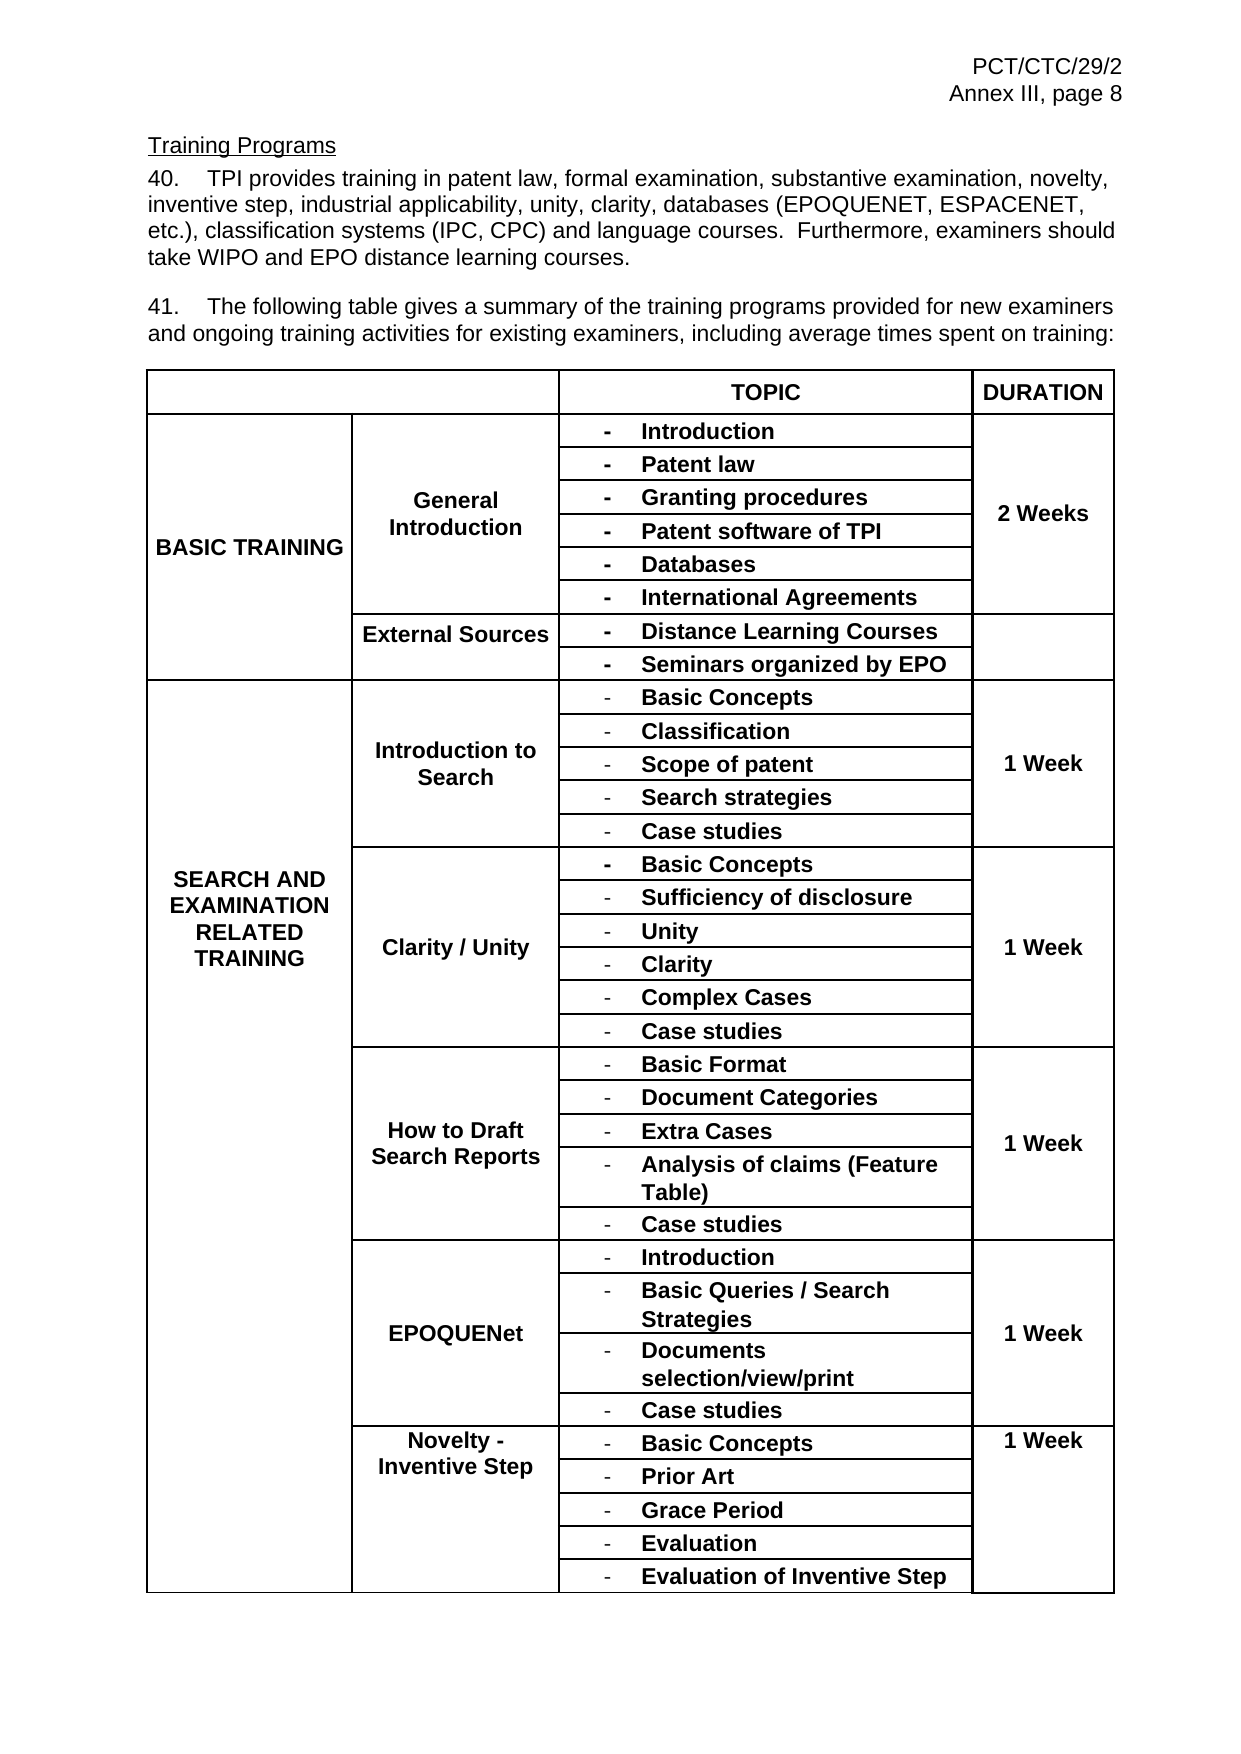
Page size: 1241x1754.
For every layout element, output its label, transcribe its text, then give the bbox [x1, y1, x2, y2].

table_cell Evaluation of Inventive Step [560, 1560, 971, 1592]
table_cell Evaluation [560, 1527, 971, 1558]
table_cell Introduction to Search [353, 681, 558, 846]
table_cell General Introduction [353, 415, 558, 612]
table_cell Case studies [560, 1394, 971, 1425]
table_cell Novelty - Inventive Step [353, 1427, 558, 1592]
table_cell 2 Weeks [974, 415, 1113, 612]
table_cell Basic Queries / Search Strategies [560, 1274, 971, 1332]
table_cell 1 Week [974, 1427, 1113, 1592]
table_cell 1 Week [974, 681, 1113, 846]
table_header DURATION [974, 371, 1113, 412]
table_cell Complex Cases [560, 981, 971, 1012]
table_cell Databases [560, 548, 971, 579]
list The following table gives a summary of the training programs provided for new examiners and ongoing training activities for existing examiners, including average times spent on training: [148, 293, 1122, 346]
table_cell Extra Cases [560, 1115, 971, 1146]
list TPI provides training in patent law, formal examination, substantive examination, novelty, inventive step, industrial applicability, unity, clarity, databases (EPOQUENET, ESPACENET, etc.), classification systems (IPC, CPC) and language courses. Furthermore, examiners should take WIPO and EPO distance learning courses. [148, 165, 1122, 270]
table_cell Clarity [560, 948, 971, 979]
table_cell Case studies [560, 815, 971, 846]
table_cell Basic Format [560, 1048, 971, 1079]
table_cell Granting procedures [560, 481, 971, 512]
subtitle Training Programs [148, 132, 1122, 158]
table_cell EPOQUENet [353, 1241, 558, 1425]
table_cell Sufficiency of disclosure [560, 881, 971, 912]
table_header TOPIC [560, 371, 971, 412]
table_cell SEARCH AND EXAMINATION RELATED TRAINING [148, 681, 351, 1592]
table_cell Patent software of TPI [560, 515, 971, 546]
table_cell Distance Learning Courses [560, 615, 971, 646]
table_cell BASIC TRAINING [148, 415, 351, 679]
table_cell Introduction [560, 415, 971, 446]
table_cell International Agreements [560, 581, 971, 612]
table_cell Analysis of claims (Feature Table) [560, 1148, 971, 1206]
table_cell Grace Period [560, 1494, 971, 1525]
table_cell Introduction [560, 1241, 971, 1272]
table_cell Prior Art [560, 1460, 971, 1492]
table_cell Search strategies [560, 781, 971, 812]
table_cell Scope of patent [560, 748, 971, 779]
table_cell Basic Concepts [560, 681, 971, 712]
table_cell Case studies [560, 1015, 971, 1046]
table_cell 1 Week [974, 1241, 1113, 1425]
table_cell Basic Concepts [560, 848, 971, 879]
table_cell Classification [560, 715, 971, 746]
table_cell Basic Concepts [560, 1427, 971, 1458]
table_cell Documents selection/view/print [560, 1334, 971, 1392]
table_cell Clarity / Unity [353, 848, 558, 1046]
table_cell Case studies [560, 1208, 971, 1239]
table_cell External Sources [353, 615, 558, 679]
table_cell 1 Week [974, 848, 1113, 1046]
table_cell Document Categories [560, 1081, 971, 1112]
table_header [148, 371, 558, 412]
table_cell Seminars organized by EPO [560, 648, 971, 679]
table_cell Patent law [560, 448, 971, 479]
table_cell 1 Week [974, 1048, 1113, 1239]
table_cell [974, 615, 1113, 679]
table_cell Unity [560, 915, 971, 946]
table_cell How to Draft Search Reports [353, 1048, 558, 1239]
